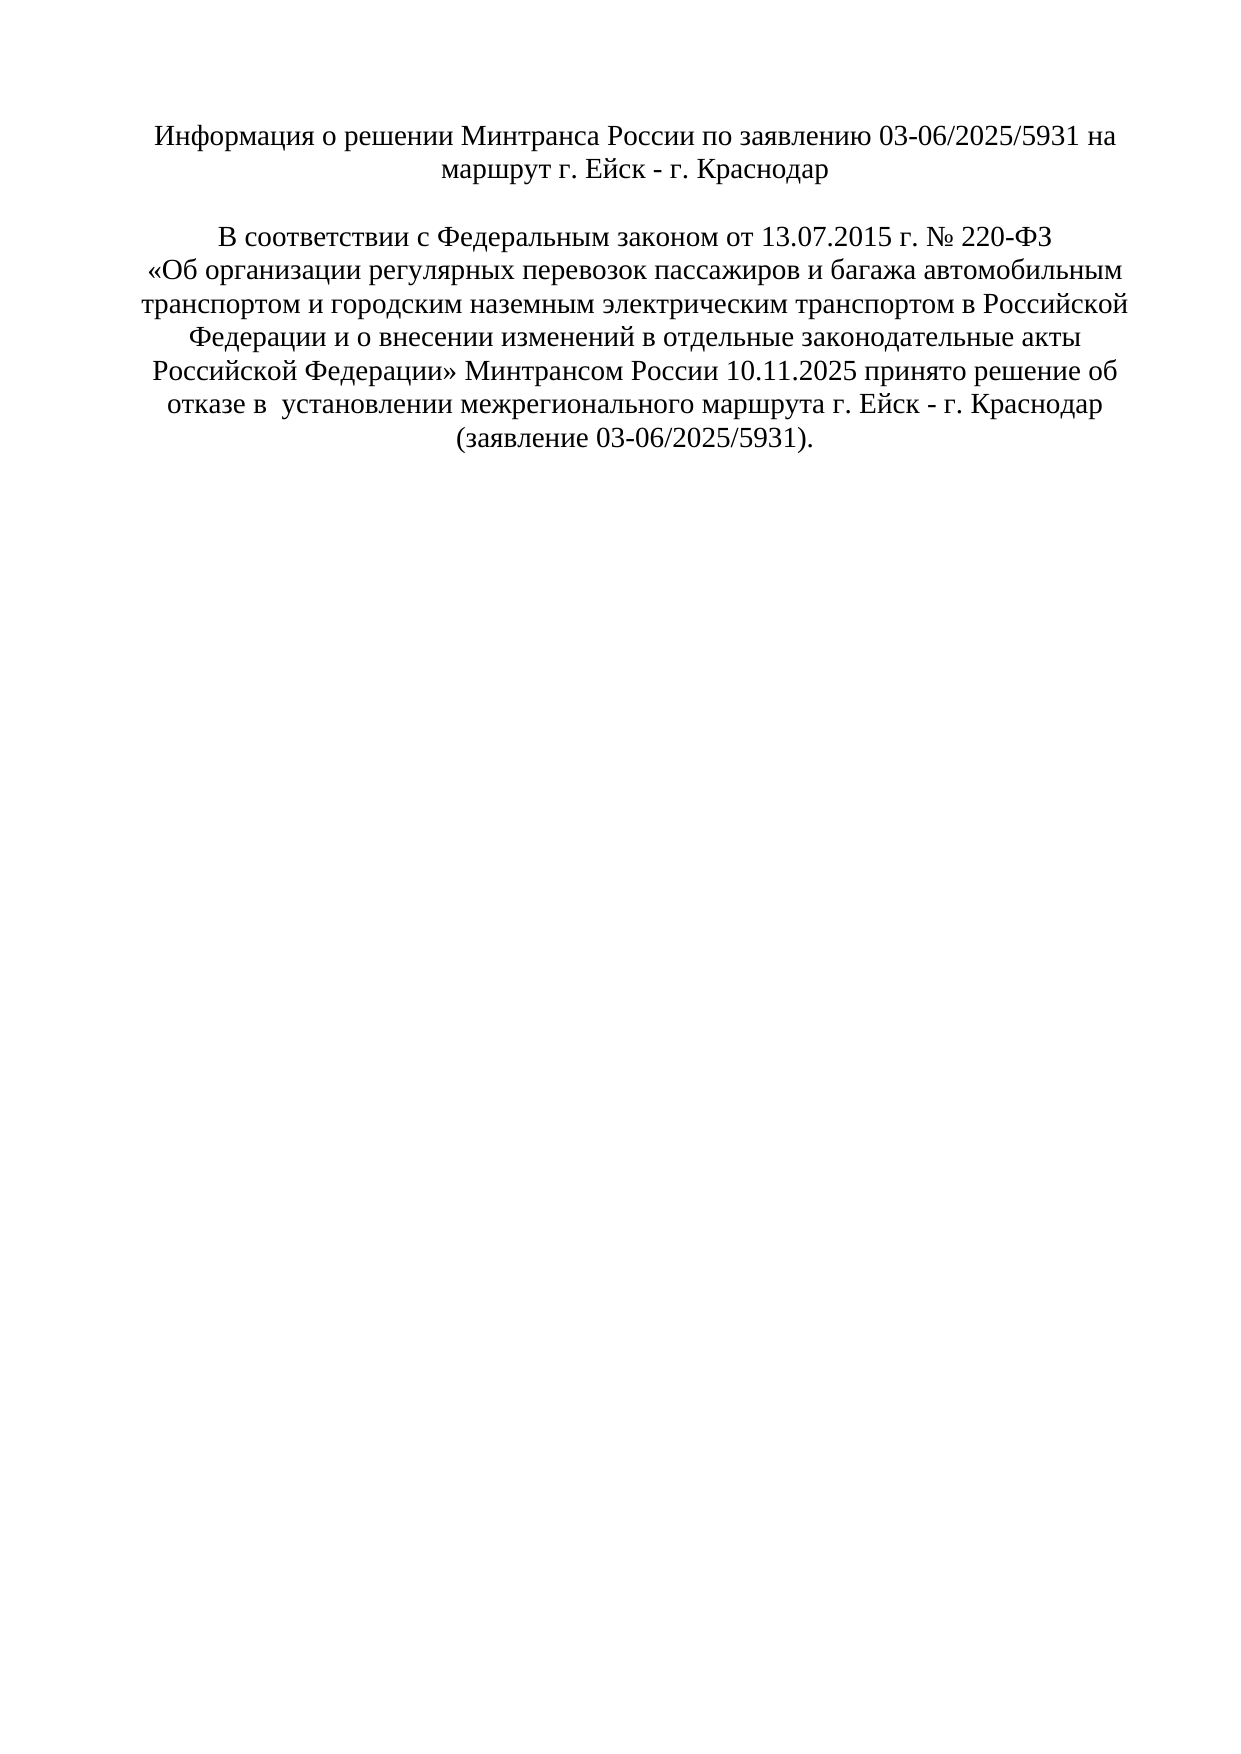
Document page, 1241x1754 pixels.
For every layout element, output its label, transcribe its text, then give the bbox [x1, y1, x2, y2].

text Информация о решении Минтранса России по заявлению 03-06/2025/5931 на маршрут г. Ейск - г. Краснодар [118, 118, 1152, 185]
text В соответствии с Федеральным законом от 13.07.2015 г. № 220-ФЗ «Об организации регулярных перевозок пассажиров и багажа автомобильным транспортом и городским наземным электрическим транспортом в Российской Федерации и о внесении изменений в отдельные законодательные акты Российской Федерации» Минтрансом России 10.11.2025 принято решение об отказе в установлении межрегионального маршрута г. Ейск - г. Краснодар (заявление 03-06/2025/5931). [118, 219, 1152, 453]
